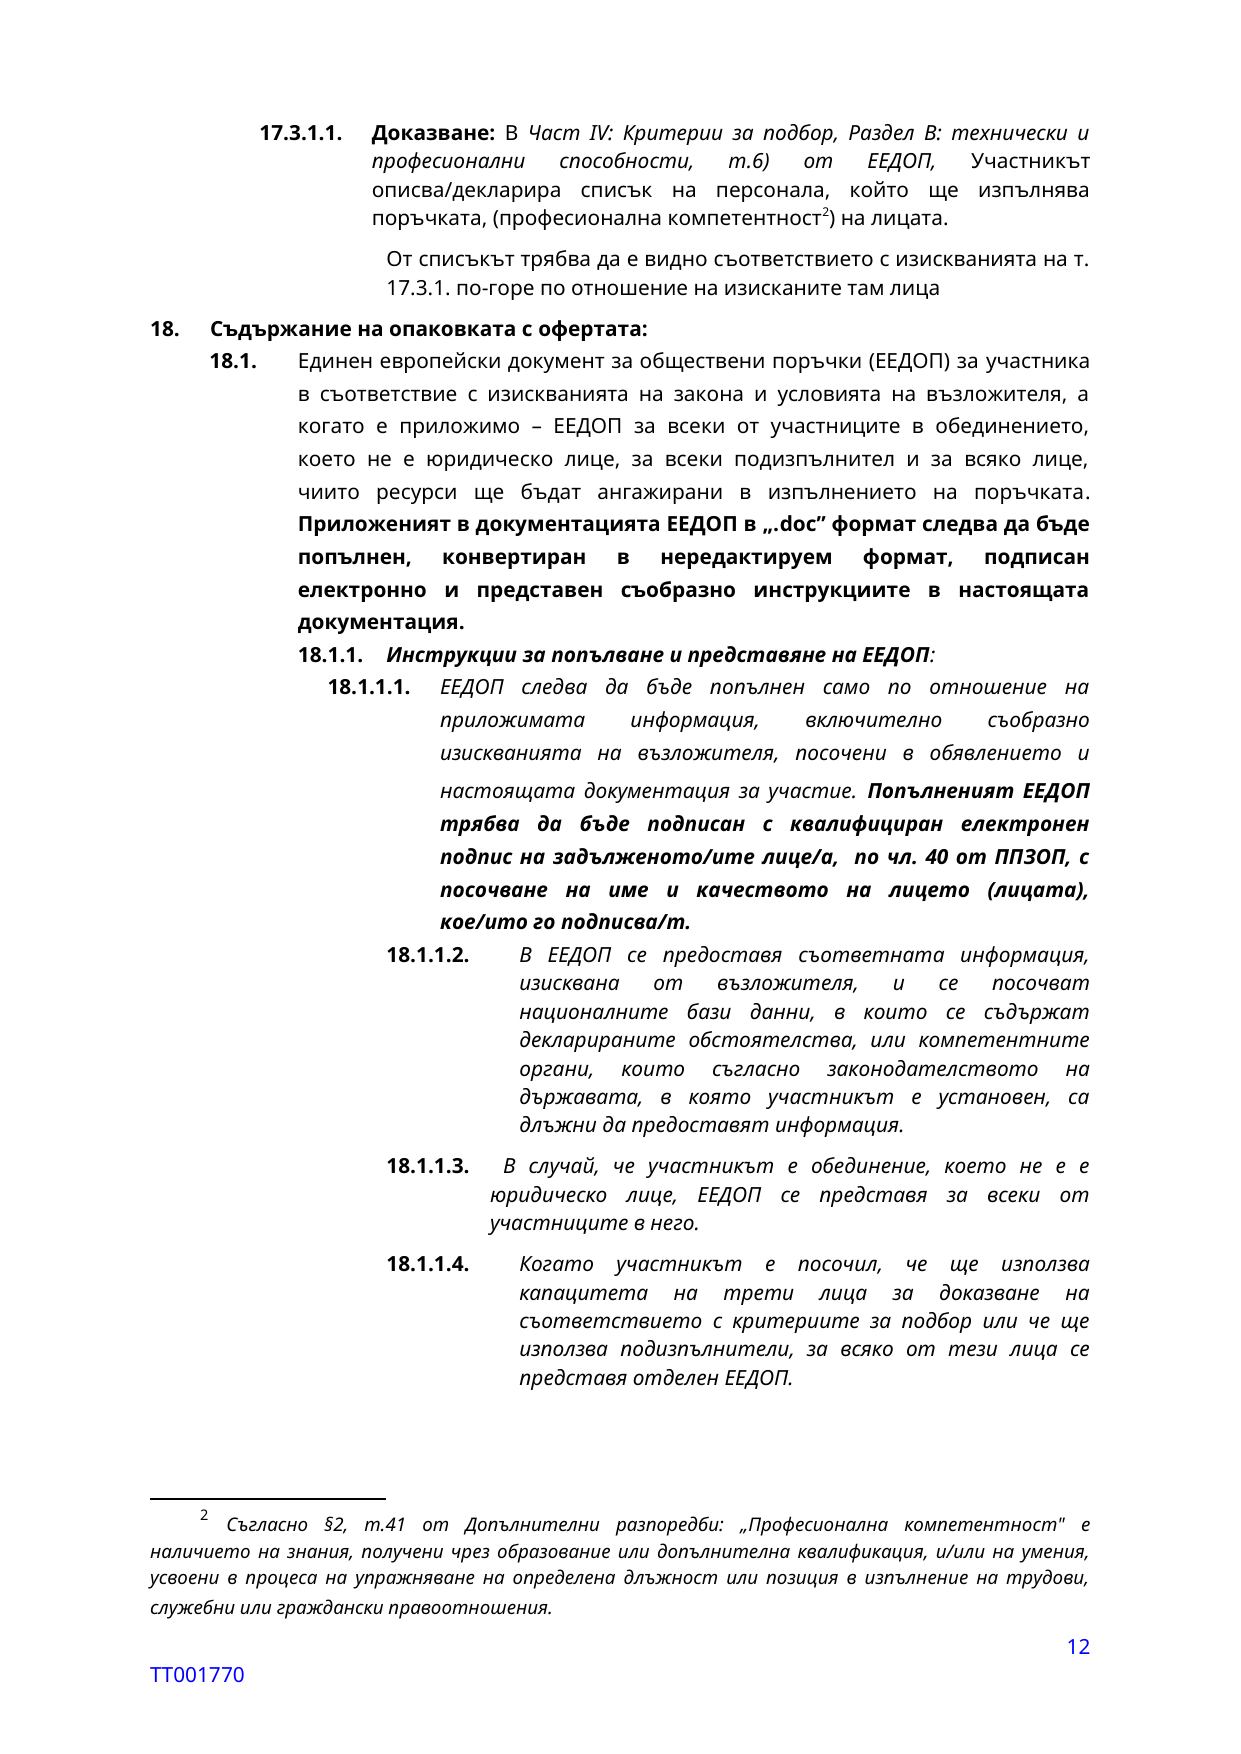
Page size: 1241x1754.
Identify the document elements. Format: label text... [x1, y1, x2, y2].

list ЕЕДОП следва да бъде попълнен само по отношение на приложимата информация, включително съобразно изискванията на възложителя, посочени в обявлението и настоящата документация за участие. Попълненият ЕЕДОП трябва да бъде подписан с квалифициран електронен подпис на задълженото/ите лице/а, по чл. 40 от ППЗОП, с посочване на име и качеството на лицето (лицата), кое/ито го подписва/т. [327, 672, 1090, 936]
list Когато участникът е посочил, че ще използва капацитета на трети лица за доказване на съответствието с критериите за подбор или че ще използва подизпълнители, за всяко от тези лица се представя отделен ЕЕДОП. [386, 1249, 1090, 1391]
list В случай, че участникът е обединение, което не е е юридическо лице, ЕЕДОП се представя за всеки от участниците в него. [386, 1151, 1090, 1237]
list Единен европейски документ за обществени поръчки (ЕЕДОП) за участника в съответствие с изискванията на закона и условията на възложителя, а когато е приложимо – ЕЕДОП за всеки от участниците в обединението, което не е юридическо лице, за всеки подизпълнител и за всяко лице, чиито ресурси ще бъдат ангажирани в изпълнението на поръчката. Приложеният в документацията ЕЕДОП в „.doc” формат следва да бъде попълнен, конвертиран в нередактируем формат, подписан електронно и представен съобразно инструкциите в настоящата документация. [209, 346, 1090, 636]
list Доказване: В Част IV: Критерии за подбор, Раздел В: технически и професионални способности, т.6) от ЕЕДОП, Участникът описва/декларира списък на персонала, който ще изпълнява поръчката, (професионална компетентност) на лицата. [259, 118, 1090, 232]
list В ЕЕДОП се предоставя съответната информация, изисквана от възложителя, и се посочват националните бази данни, в които се съдържат декларираните обстоятелства, или компетентните органи, които съгласно законодателството на държавата, в която участникът е установен, са длъжни да предоставят информация. [386, 940, 1090, 1139]
list Съдържание на опаковката с офертата: [150, 314, 1090, 342]
list Инструкции за попълване и представяне на ЕЕДОП: [298, 640, 1090, 668]
text От списъкът трябва да е видно съответствието с изискванията на т. 17.3.1. по-горе по отношение на изисканите там лица [386, 244, 1090, 301]
